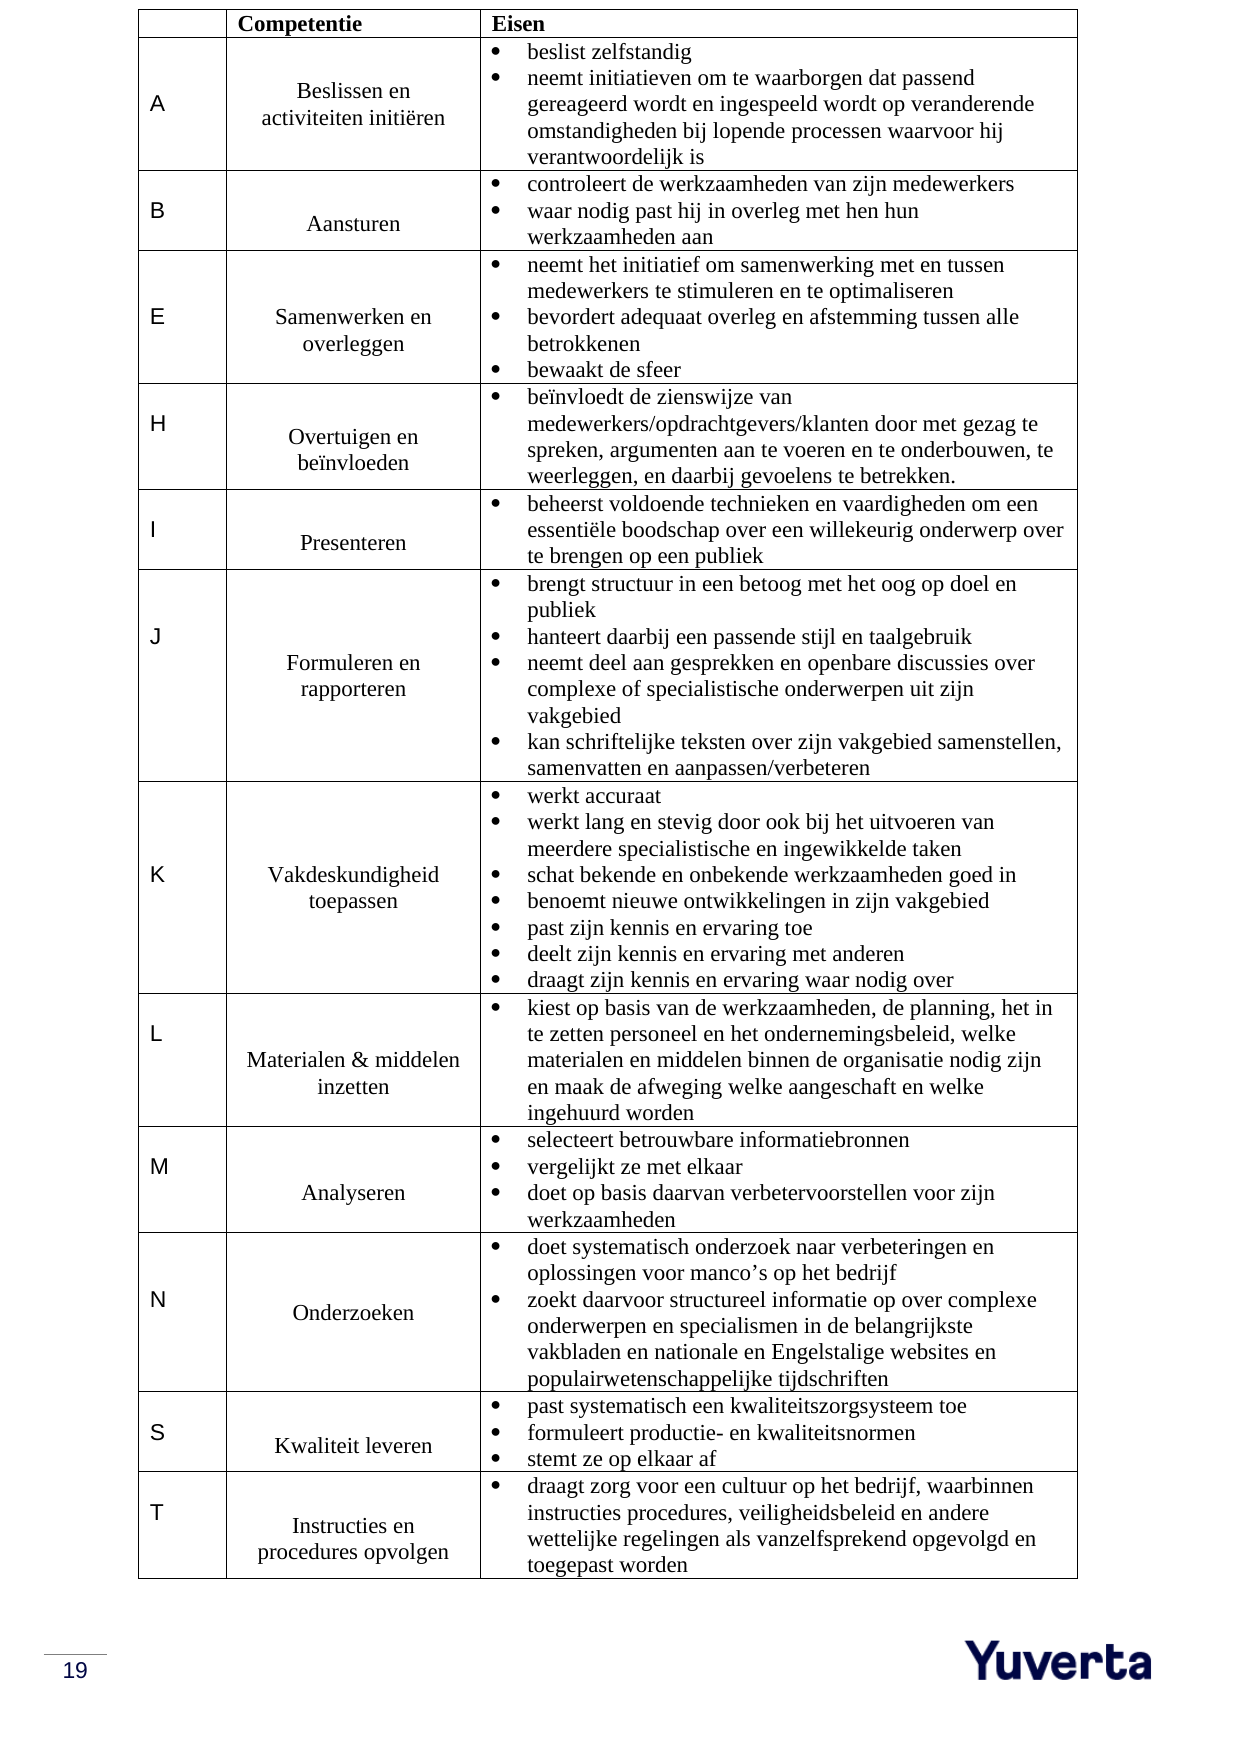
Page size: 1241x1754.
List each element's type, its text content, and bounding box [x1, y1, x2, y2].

table_header Competentie [227, 10, 480, 37]
table_cell M [139, 1127, 226, 1232]
table_cell beheerst voldoende technieken en vaardigheden om een essentiële boodschap over een willekeurig onderwerp over te brengen op een publiek [481, 490, 1077, 569]
table_cell Instructies en procedures opvolgen [227, 1472, 480, 1578]
table_cell Aansturen [227, 171, 480, 249]
table_cell draagt zorg voor een cultuur op het bedrijf, waarbinnen instructies procedures, veiligheidsbeleid en andere wettelijke regelingen als vanzelfsprekend opgevolgd en toegepast worden [481, 1472, 1077, 1578]
table_cell selecteert betrouwbare informatiebronnen vergelijkt ze met elkaar doet op basis daarvan verbetervoorstellen voor zijn werkzaamheden [481, 1127, 1077, 1232]
table_cell werkt accuraat werkt lang en stevig door ook bij het uitvoeren van meerdere specialistische en ingewikkelde taken schat bekende en onbekende werkzaamheden goed in benoemt nieuwe ontwikkelingen in zijn vakgebied past zijn kennis en ervaring toe deelt zijn kennis en ervaring met anderen draagt zijn kennis en ervaring waar nodig over [481, 782, 1077, 993]
table_cell N [139, 1233, 226, 1391]
table_cell kiest op basis van de werkzaamheden, de planning, het in te zetten personeel en het ondernemingsbeleid, welke materialen en middelen binnen de organisatie nodig zijn en maak de afweging welke aangeschaft en welke ingehuurd worden [481, 994, 1077, 1126]
table_cell I [139, 490, 226, 569]
table_cell Materialen & middelen inzetten [227, 994, 480, 1126]
table_cell K [139, 782, 226, 993]
table_cell controleert de werkzaamheden van zijn medewerkers waar nodig past hij in overleg met hen hun werkzaamheden aan [481, 171, 1077, 249]
table_cell S [139, 1392, 226, 1471]
table_cell L [139, 994, 226, 1126]
table_cell Beslissen en activiteiten initiëren [227, 38, 480, 169]
table_cell doet systematisch onderzoek naar verbeteringen en oplossingen voor manco’s op het bedrijf zoekt daarvoor structureel informatie op over complexe onderwerpen en specialismen in de belangrijkste vakbladen en nationale en Engelstalige websites en populairwetenschappelijke tijdschriften [481, 1233, 1077, 1391]
table_cell E [139, 251, 226, 382]
table_cell B [139, 171, 226, 249]
table_header [139, 10, 226, 37]
table_cell Kwaliteit leveren [227, 1392, 480, 1471]
table_cell past systematisch een kwaliteitszorgsysteem toe formuleert productie- en kwaliteitsnormen stemt ze op elkaar af [481, 1392, 1077, 1471]
table_cell Analyseren [227, 1127, 480, 1232]
table_cell H [139, 384, 226, 489]
table_header Eisen [481, 10, 1077, 37]
table_cell Overtuigen en beïnvloeden [227, 384, 480, 489]
table_cell T [139, 1472, 226, 1578]
picture [957, 1635, 1162, 1690]
table_cell brengt structuur in een betoog met het oog op doel en publiek hanteert daarbij een passende stijl en taalgebruik neemt deel aan gesprekken en openbare discussies over complexe of specialistische onderwerpen uit zijn vakgebied kan schriftelijke teksten over zijn vakgebied samenstellen, samenvatten en aanpassen/verbeteren [481, 570, 1077, 781]
table_cell Vakdeskundigheid toepassen [227, 782, 480, 993]
table_cell J [139, 570, 226, 781]
table_cell A [139, 38, 226, 169]
table_cell Samenwerken en overleggen [227, 251, 480, 382]
table_cell Formuleren en rapporteren [227, 570, 480, 781]
table_cell beslist zelfstandig neemt initiatieven om te waarborgen dat passend gereageerd wordt en ingespeeld wordt op veranderende omstandigheden bij lopende processen waarvoor hij verantwoordelijk is [481, 38, 1077, 169]
table_cell neemt het initiatief om samenwerking met en tussen medewerkers te stimuleren en te optimaliseren bevordert adequaat overleg en afstemming tussen alle betrokkenen bewaakt de sfeer [481, 251, 1077, 382]
table_cell beïnvloedt de zienswijze van medewerkers/opdrachtgevers/klanten door met gezag te spreken, argumenten aan te voeren en te onderbouwen, te weerleggen, en daarbij gevoelens te betrekken. [481, 384, 1077, 489]
table_cell Onderzoeken [227, 1233, 480, 1391]
table_cell Presenteren [227, 490, 480, 569]
